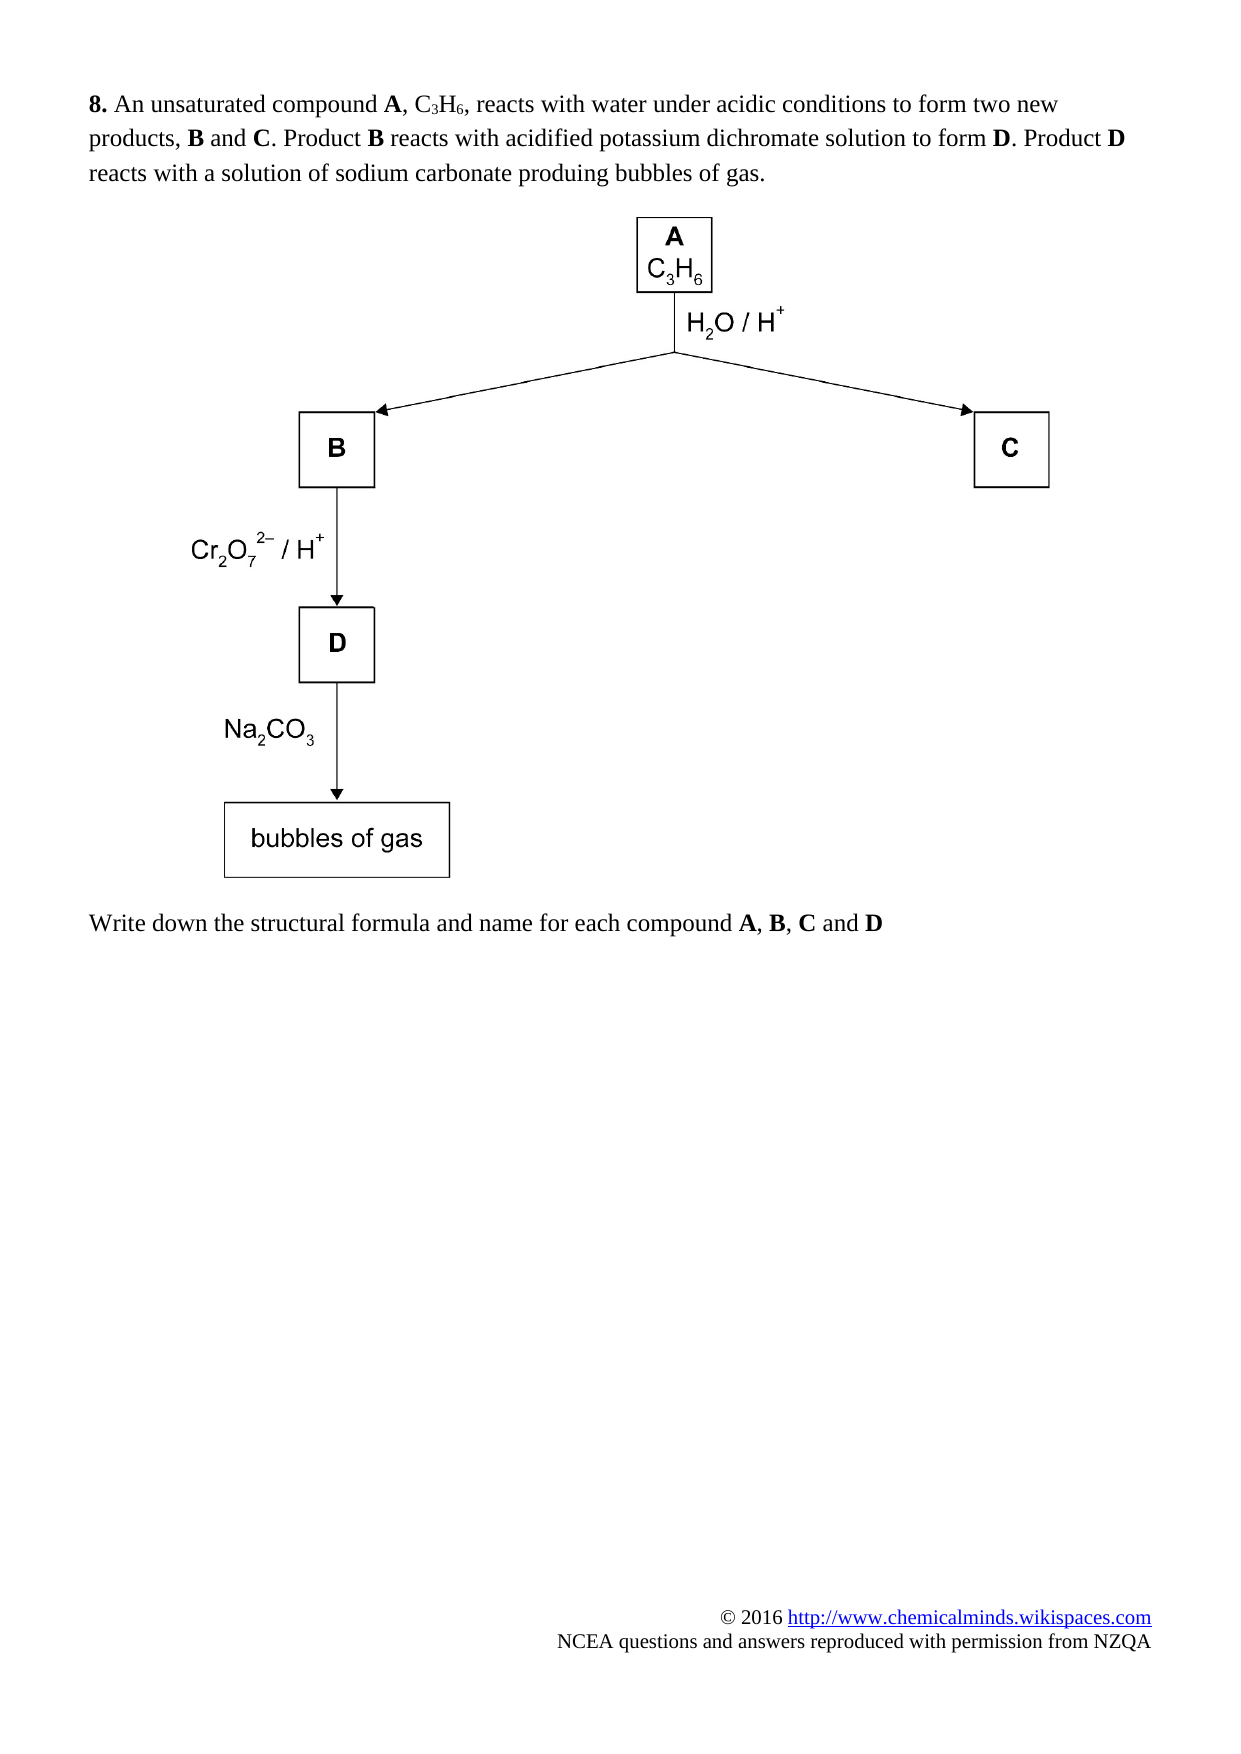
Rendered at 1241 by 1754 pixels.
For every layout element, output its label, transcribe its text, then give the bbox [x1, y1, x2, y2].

picture [190, 217, 1050, 878]
text NCEA questions and answers reproduced with permission from NZQA [89, 1629, 1152, 1653]
text © 2016 http://www.chemicalminds.wikispaces.com [89, 1605, 1152, 1629]
text 8. An unsaturated compound A, C3H6, reacts with water under acidic conditions to form two new products, B and C. Product B reacts with acidified potassium dichromate solution to form D. Product D reacts with a solution of sodium carbonate produing bubbles of gas. [89, 89, 1152, 186]
text Write down the structural formula and name for each compound A, B, C and D [89, 908, 1152, 937]
